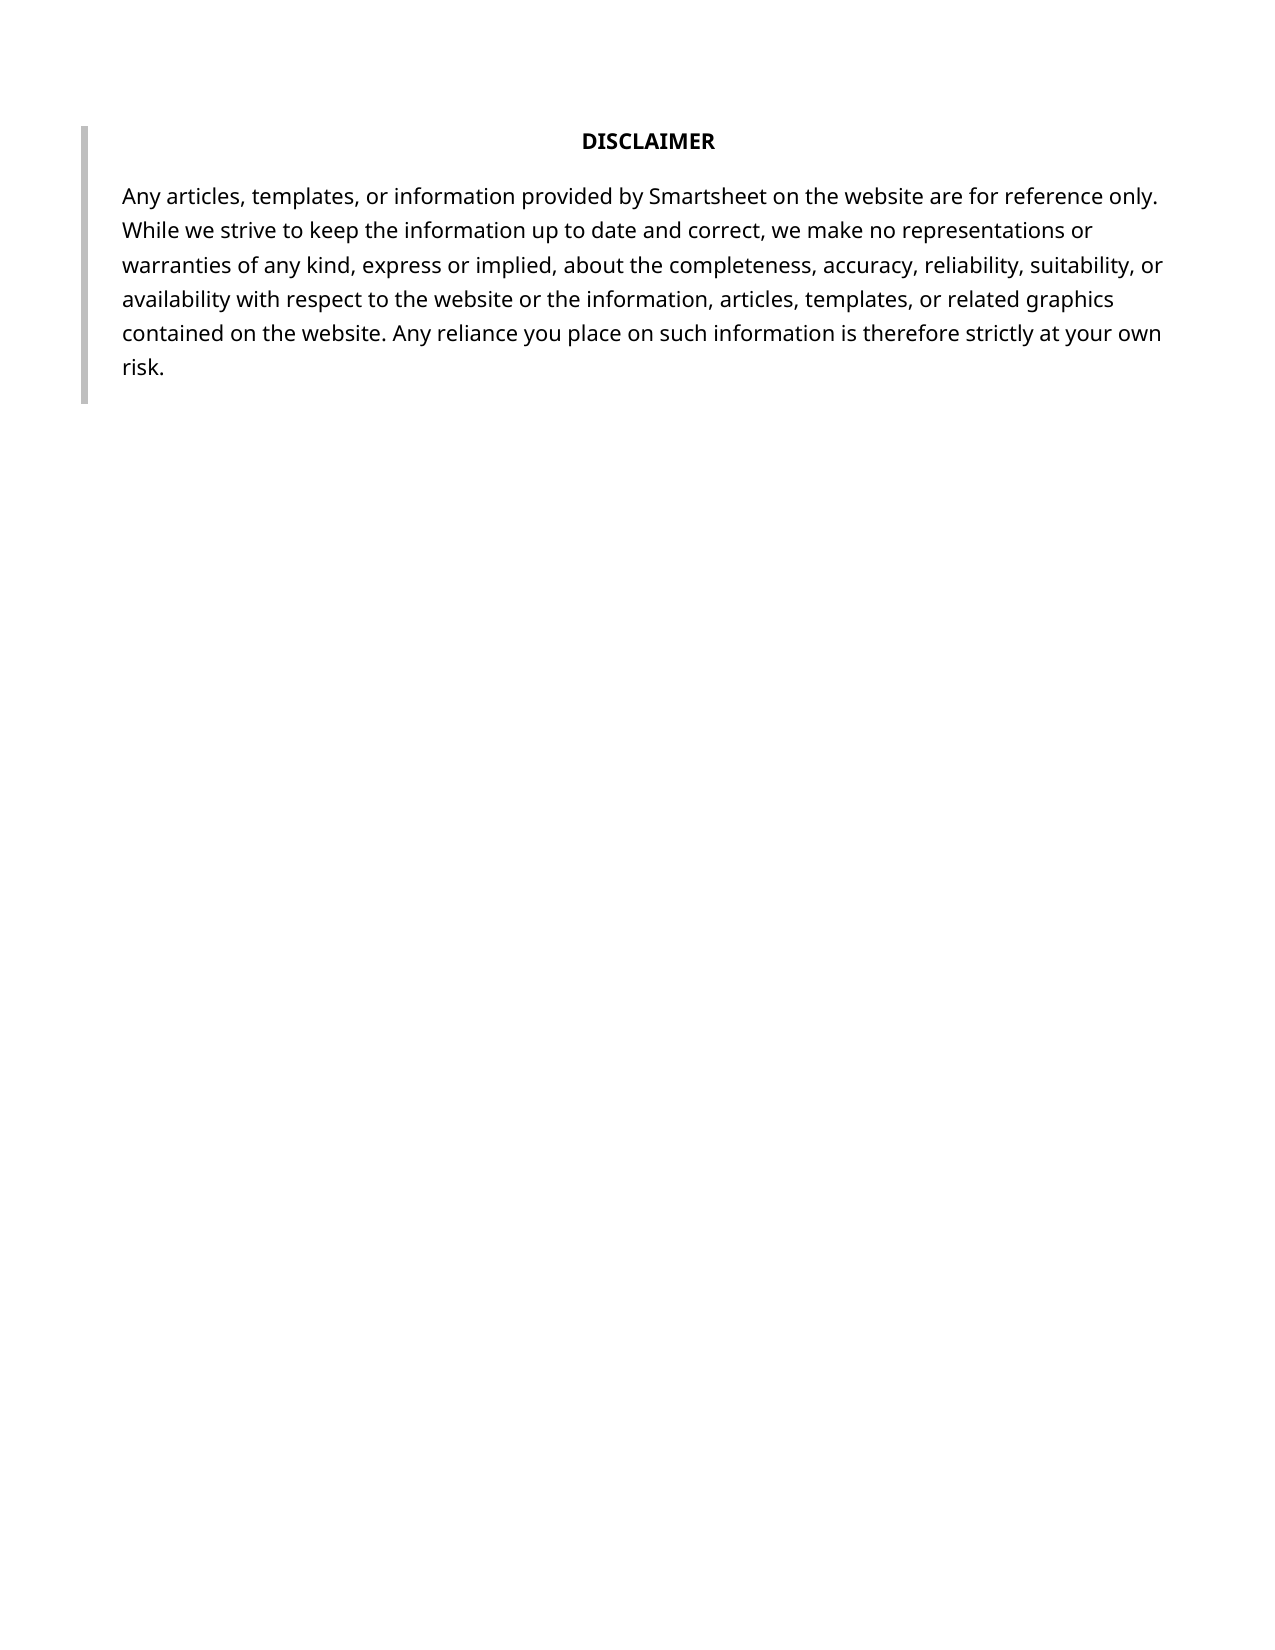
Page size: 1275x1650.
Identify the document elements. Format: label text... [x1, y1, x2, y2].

table_header DISCLAIMER Any articles, templates, or information provided by Smartsheet on the website are for reference only. While we strive to keep the information up to date and correct, we make no representations or warranties of any kind, express or implied, about the completeness, accuracy, reliability, suitability, or availability with respect to the website or the information, articles, templates, or related graphics contained on the website. Any reliance you place on such information is therefore strictly at your own risk. [88, 126, 1187, 403]
